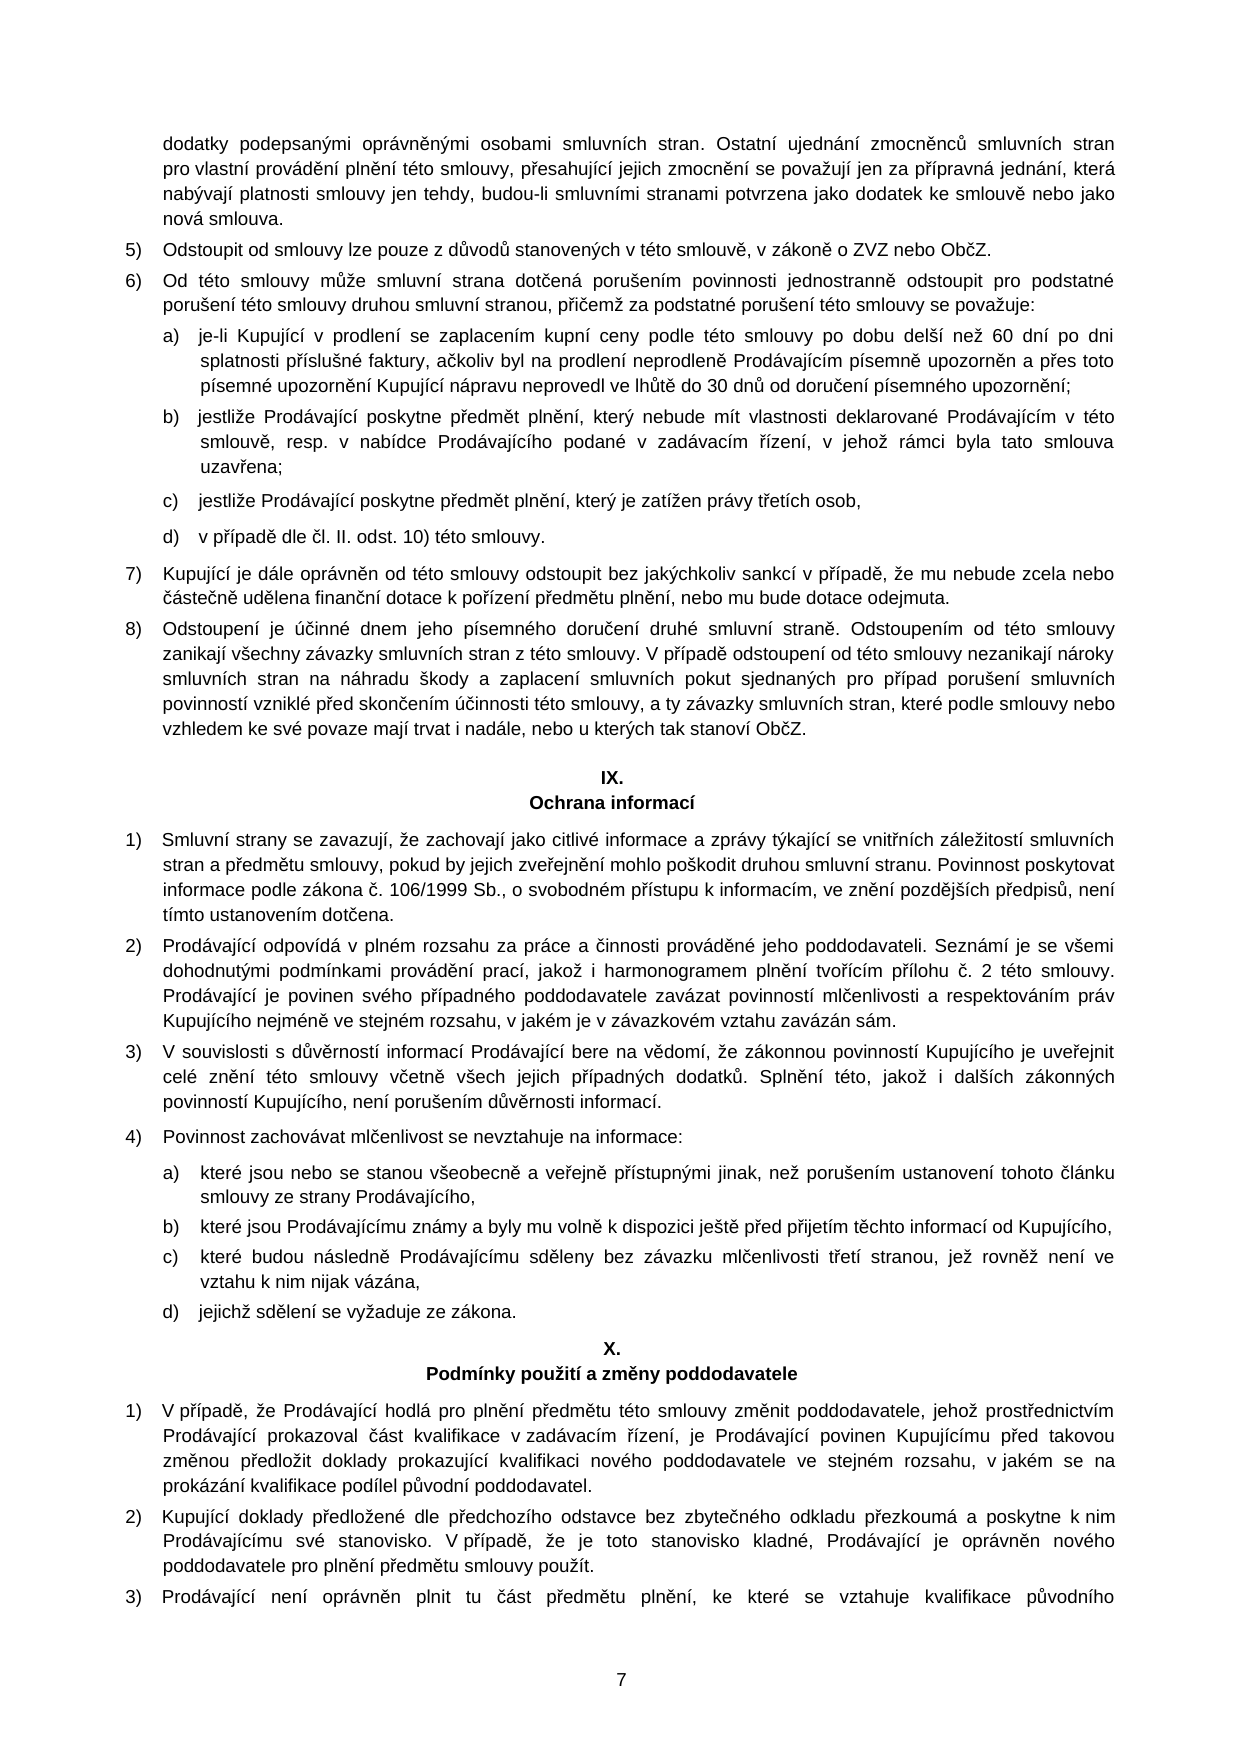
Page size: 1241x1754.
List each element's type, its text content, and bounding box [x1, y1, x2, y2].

text Ochrana informací [125, 792, 1098, 813]
text X. [125, 1338, 1098, 1359]
list Smluvní strany se zavazují, že zachovají jako citlivé informace a zprávy týkající se vnitřních záležitostí smluvních stran a předmětu smlouvy, pokud by jejich zveřejnění mohlo poškodit druhou smluvní stranu. Povinnost poskytovat informace podle zákona č. 106/1999 Sb., o svobodném přístupu k informacím, ve znění pozdějších předpisů, není tímto ustanovením dotčena. [125, 829, 1115, 925]
list Kupující doklady předložené dle předchozího odstavce bez zbytečného odkladu přezkoumá a poskytne k nim Prodávajícímu své stanovisko. V případě, že je toto stanovisko kladné, Prodávající je oprávněn nového poddodavatele pro plnění předmětu smlouvy použít. [125, 1506, 1115, 1577]
list V souvislosti s důvěrností informací Prodávající bere na vědomí, že zákonnou povinností Kupujícího je uveřejnit celé znění této smlouvy včetně všech jejich případných dodatků. Splnění této, jakož i dalších zákonných povinností Kupujícího, není porušením důvěrnosti informací. [125, 1041, 1115, 1112]
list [125, 133, 1115, 229]
list V případě, že Prodávající hodlá pro plnění předmětu této smlouvy změnit poddodavatele, jehož prostřednictvím Prodávající prokazoval část kvalifikace v zadávacím řízení, je Prodávající povinen Kupujícímu před takovou změnou předložit doklady prokazující kvalifikaci nového poddodavatele ve stejném rozsahu, v jakém se na prokázání kvalifikace podílel původní poddodavatel. [125, 1400, 1115, 1496]
list jestliže Prodávající poskytne předmět plnění, který je zatížen právy třetích osob, [163, 490, 1117, 512]
list které budou následně Prodávajícímu sděleny bez závazku mlčenlivosti třetí stranou, jež rovněž není ve vztahu k nim nijak vázána, [163, 1246, 1115, 1292]
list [125, 1586, 1115, 1608]
list je-li Kupující v prodlení se zaplacením kupní ceny podle této smlouvy po dobu delší než 60 dní po dni splatnosti příslušné faktury, ačkoliv byl na prodlení neprodleně Prodávajícím písemně upozorněn a přes toto písemné upozornění Kupující nápravu neprovedl ve lhůtě do 30 dnů od doručení písemného upozornění; [163, 325, 1115, 396]
list Kupující je dále oprávněn od této smlouvy odstoupit bez jakýchkoliv sankcí v případě, že mu nebude zcela nebo částečně udělena finanční dotace k pořízení předmětu plnění, nebo mu bude dotace odejmuta. [125, 562, 1115, 609]
text Podmínky použití a změny poddodavatele [125, 1363, 1098, 1384]
list Odstoupit od smlouvy lze pouze z důvodů stanovených v této smlouvě, v zákoně o ZVZ nebo ObčZ. [125, 238, 1115, 260]
list které jsou nebo se stanou všeobecně a veřejně přístupnými jinak, než porušením ustanovení tohoto článku smlouvy ze strany Prodávajícího, [163, 1161, 1115, 1208]
text IX. [125, 767, 1099, 789]
list které jsou Prodávajícímu známy a byly mu volně k dispozici ještě před přijetím těchto informací od Kupujícího, [163, 1216, 1115, 1238]
list jejichž sdělení se vyžaduje ze zákona. [162, 1301, 1117, 1322]
list Odstoupení je účinné dnem jeho písemného doručení druhé smluvní straně. Odstoupením od této smlouvy zanikají všechny závazky smluvních stran z této smlouvy. V případě odstoupení od této smlouvy nezanikají nároky smluvních stran na náhradu škody a zaplacení smluvních pokut sjednaných pro případ porušení smluvních povinností vzniklé před skončením účinnosti této smlouvy, a ty závazky smluvních stran, které podle smlouvy nebo vzhledem ke své povaze mají trvat i nadále, nebo u kterých tak stanoví ObčZ. [125, 618, 1115, 739]
list Povinnost zachovávat mlčenlivost se nevztahuje na informace: [125, 1125, 1117, 1147]
list Od této smlouvy může smluvní strana dotčená porušením povinnosti jednostranně odstoupit pro podstatné porušení této smlouvy druhou smluvní stranou, přičemž za podstatné porušení této smlouvy se považuje: [125, 269, 1115, 316]
list jestliže Prodávající poskytne předmět plnění, který nebude mít vlastnosti deklarované Prodávajícím v této smlouvě, resp. v nabídce Prodávajícího podané v zadávacím řízení, v jehož rámci byla tato smlouva uzavřena; [163, 406, 1115, 477]
list v případě dle čl. II. odst. 10) této smlouvy. [163, 526, 1117, 548]
list Prodávající odpovídá v plném rozsahu za práce a činnosti prováděné jeho poddodavateli. Seznámí je se všemi dohodnutými podmínkami provádění prací, jakož i harmonogramem plnění tvořícím přílohu č. 2 této smlouvy. Prodávající je povinen svého případného poddodavatele zavázat povinností mlčenlivosti a respektováním práv Kupujícího nejméně ve stejném rozsahu, v jakém je v závazkovém vztahu zavázán sám. [125, 935, 1115, 1031]
